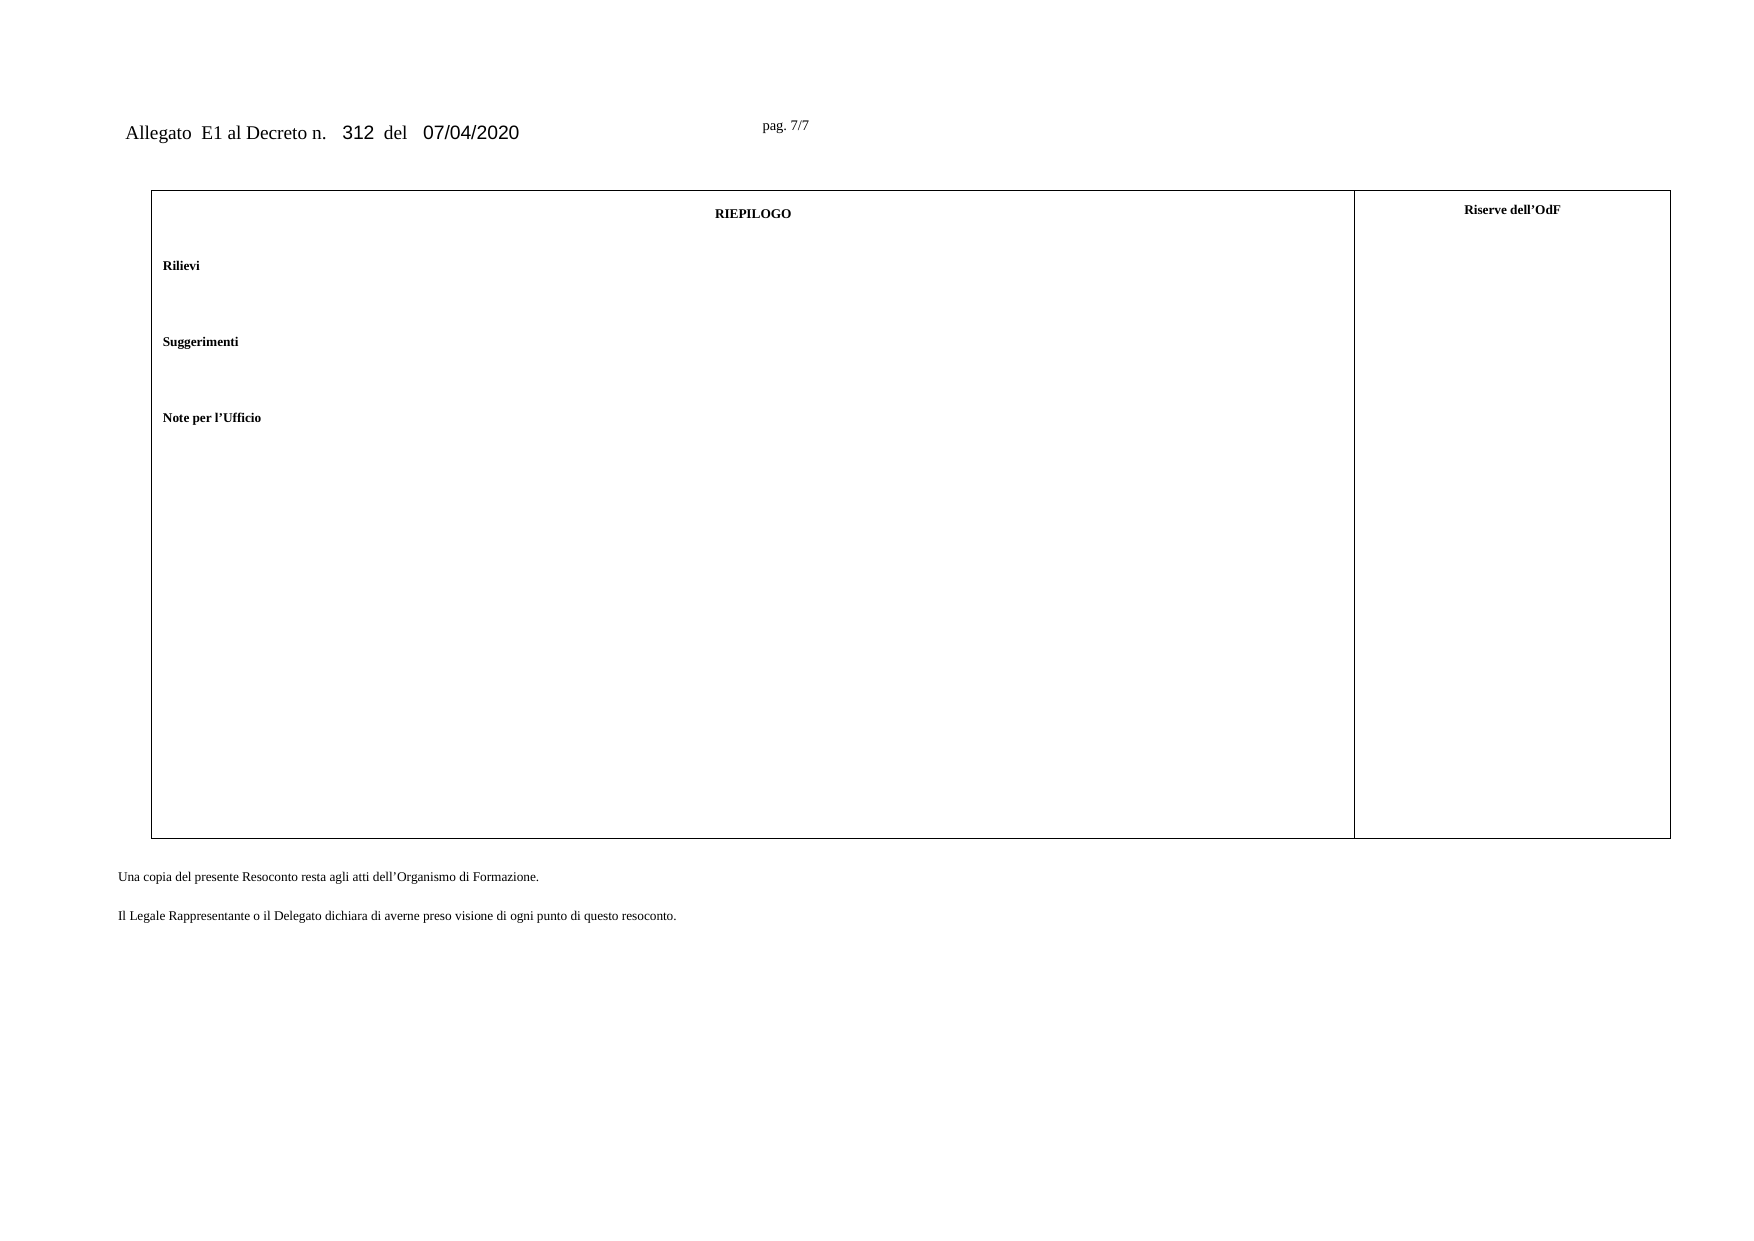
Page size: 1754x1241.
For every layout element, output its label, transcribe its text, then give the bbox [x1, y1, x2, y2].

text Il Legale Rappresentante o il Delegato dichiara di averne preso visione di ogni punto di questo resoconto. [118, 897, 1636, 923]
table_header RIEPILOGO Rilievi Suggerimenti Note per l’Ufficio [152, 191, 1354, 837]
table_header Riserve dell’OdF [1355, 191, 1670, 837]
text Una copia del presente Resoconto resta agli atti dell’Organismo di Formazione. [118, 858, 1636, 884]
